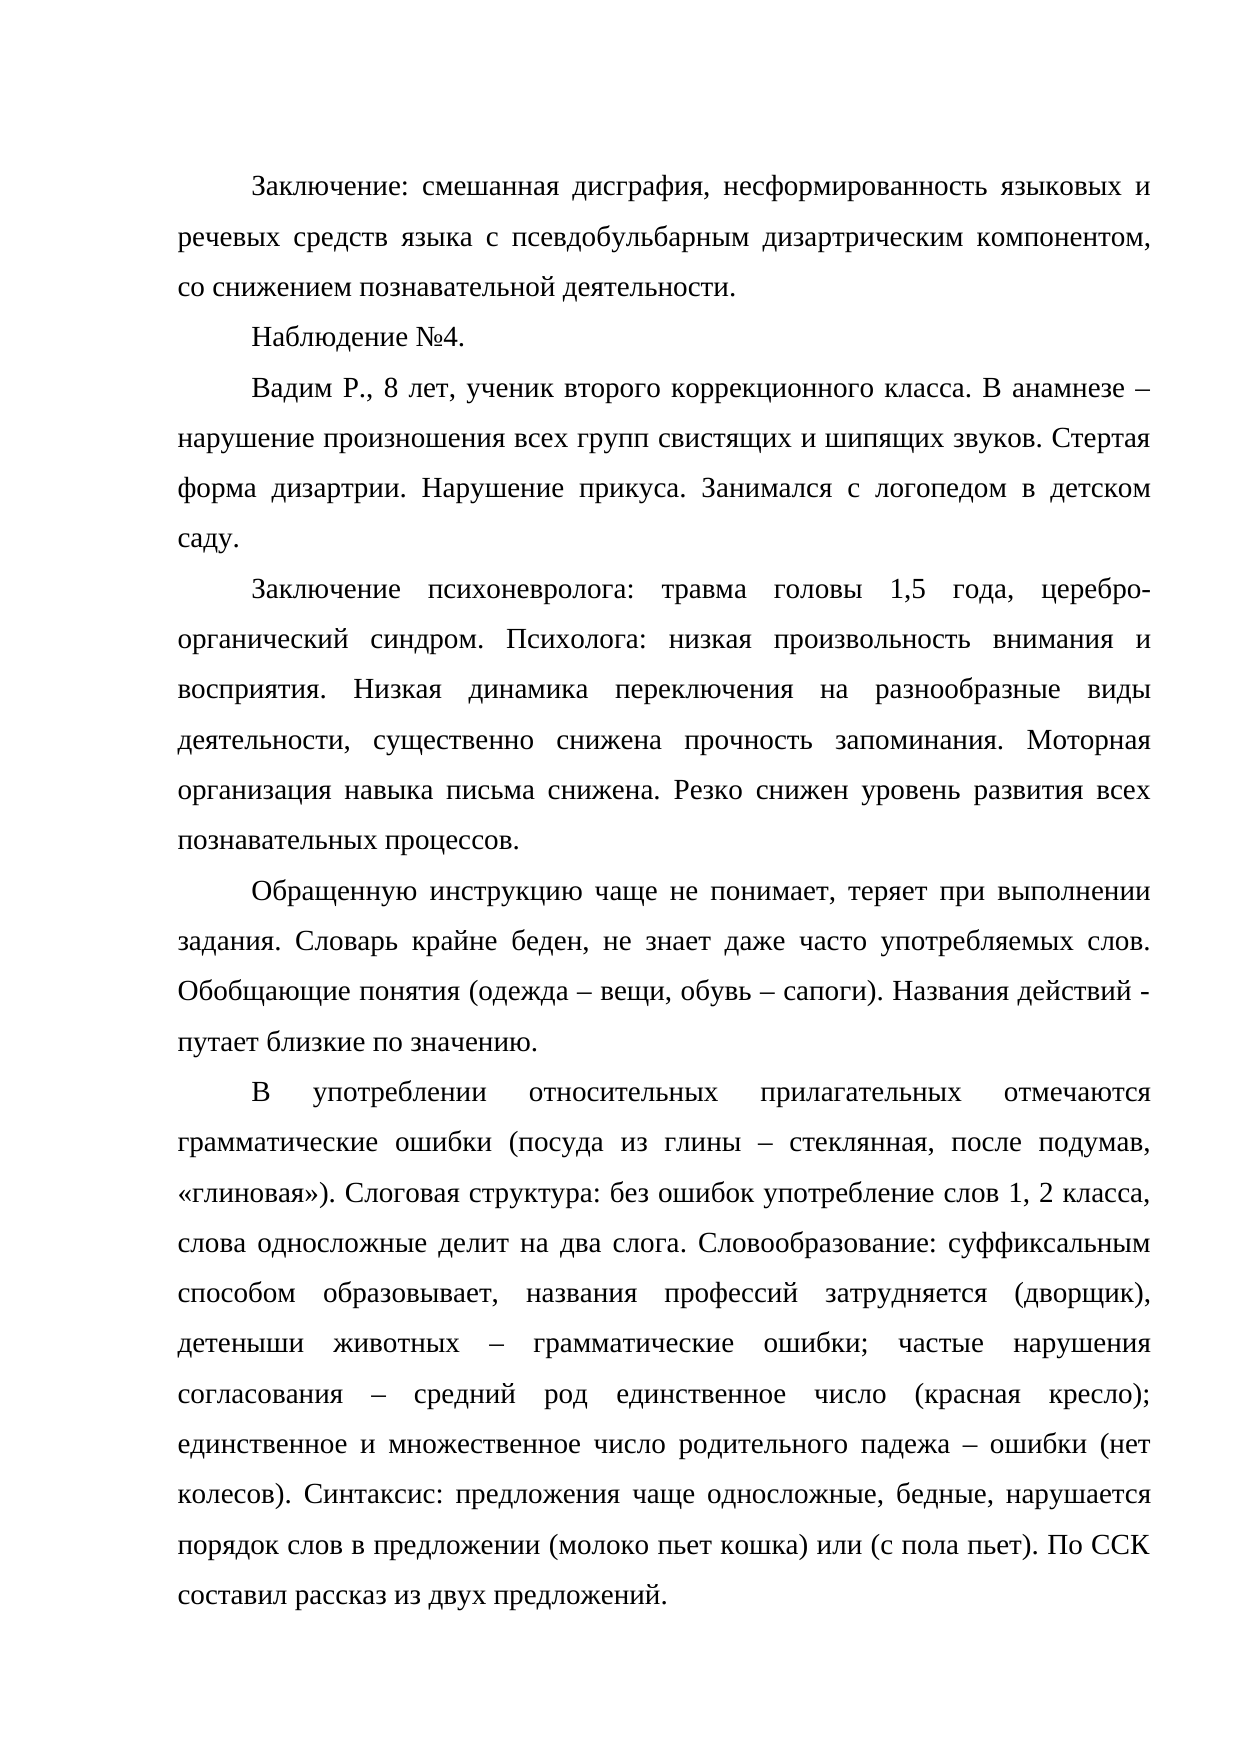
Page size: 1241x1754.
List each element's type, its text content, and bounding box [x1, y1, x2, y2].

text В употреблении относительных прилагательных отмечаются грамматические ошибки (посуда из глины – стеклянная, после подумав, «глиновая»). Слоговая структура: без ошибок употребление слов 1, 2 класса, слова односложные делит на два слога. Словообразование: суффиксальным способом образовывает, названия профессий затрудняется (дворщик), детеныши животных – грамматические ошибки; частые нарушения согласования – средний род единственное число (красная кресло); единственное и множественное число родительного падежа – ошибки (нет колесов). Синтаксис: предложения чаще односложные, бедные, нарушается порядок слов в предложении (молоко пьет кошка) или (с пола пьет). По ССК составил рассказ из двух предложений. [177, 1074, 1152, 1611]
text Обращенную инструкцию чаще не понимает, теряет при выполнении задания. Словарь крайне беден, не знает даже часто употребляемых слов. Обобщающие понятия (одежда – вещи, обувь – сапоги). Названия действий - путает близкие по значению. [177, 873, 1152, 1057]
text Заключение: смешанная дисграфия, несформированность языковых и речевых средств языка с псевдобульбарным дизартрическим компонентом, со снижением познавательной деятельности. [177, 168, 1152, 303]
text Наблюдение №4. [177, 319, 1152, 353]
text Заключение психоневролога: травма головы 1,5 года, церебро-органический синдром. Психолога: низкая произвольность внимания и восприятия. Низкая динамика переключения на разнообразные виды деятельности, существенно снижена прочность запоминания. Моторная организация навыка письма снижена. Резко снижен уровень развития всех познавательных процессов. [177, 571, 1152, 856]
text Вадим Р., 8 лет, ученик второго коррекционного класса. В анамнезе – нарушение произношения всех групп свистящих и шипящих звуков. Стертая форма дизартрии. Нарушение прикуса. Занимался с логопедом в детском саду. [177, 370, 1152, 554]
